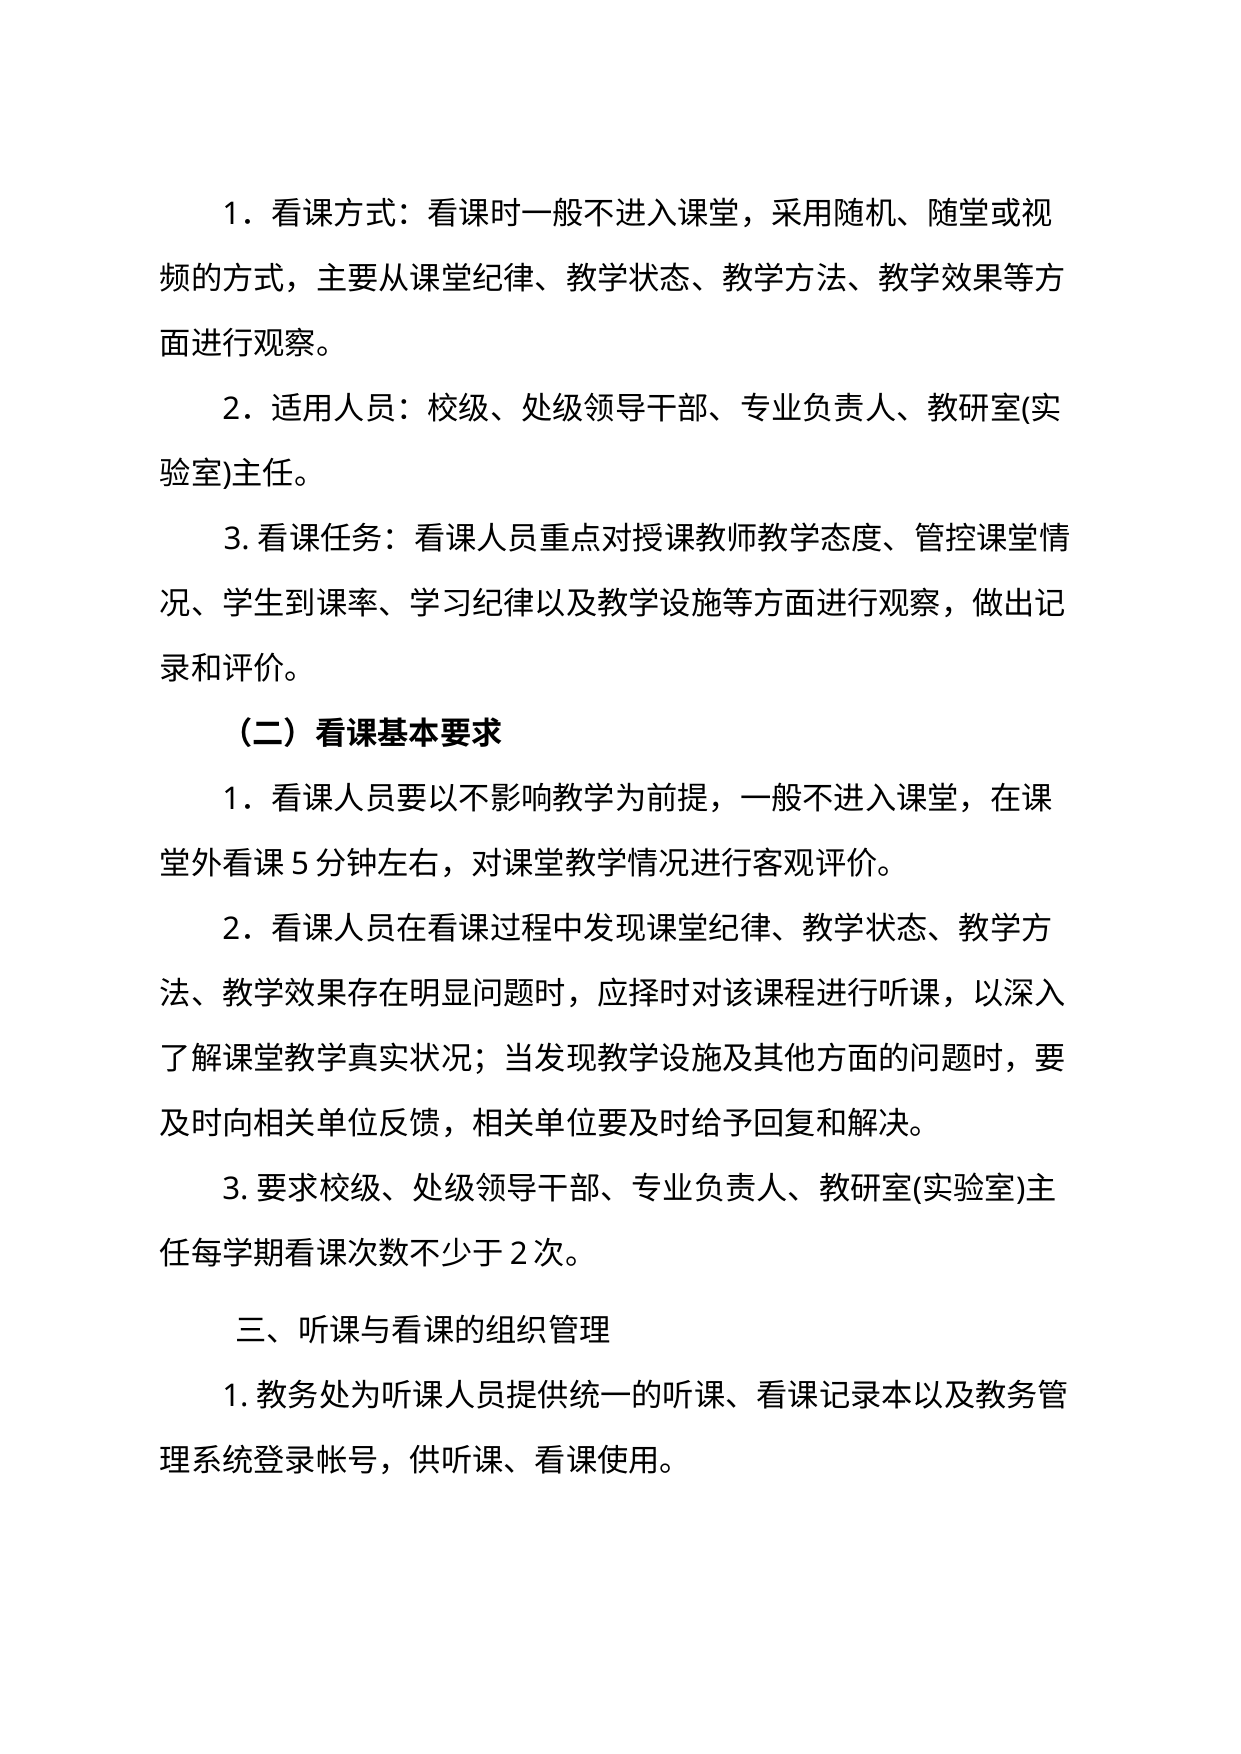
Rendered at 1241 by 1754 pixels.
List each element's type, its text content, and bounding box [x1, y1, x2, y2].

text 1．看课人员要以不影响教学为前提，一般不进入课堂，在课堂外看课5分钟左右，对课堂教学情况进行客观评价。 [159, 763, 1081, 893]
text 1．看课方式：看课时一般不进入课堂，采用随机、随堂或视频的方式，主要从课堂纪律、教学状态、教学方法、教学效果等方面进行观察。 [159, 178, 1081, 373]
text 1. 教务处为听课人员提供统一的听课、看课记录本以及教务管理系统登录帐号，供听课、看课使用。 [159, 1361, 1081, 1491]
text 2．看课人员在看课过程中发现课堂纪律、教学状态、教学方法、教学效果存在明显问题时，应择时对该课程进行听课，以深入了解课堂教学真实状况；当发现教学设施及其他方面的问题时，要及时向相关单位反馈，相关单位要及时给予回复和解决。 [159, 893, 1081, 1153]
text 3. 看课任务：看课人员重点对授课教师教学态度、管控课堂情况、学生到课率、学习纪律以及教学设施等方面进行观察，做出记录和评价。 [159, 503, 1081, 698]
text 3. 要求校级、处级领导干部、专业负责人、教研室(实验室)主任每学期看课次数不少于2次。 [159, 1153, 1081, 1283]
text （二）看课基本要求 [159, 698, 1081, 763]
text 2．适用人员：校级、处级领导干部、专业负责人、教研室(实验室)主任。 [159, 373, 1081, 503]
text 三、听课与看课的组织管理 [159, 1296, 1081, 1361]
